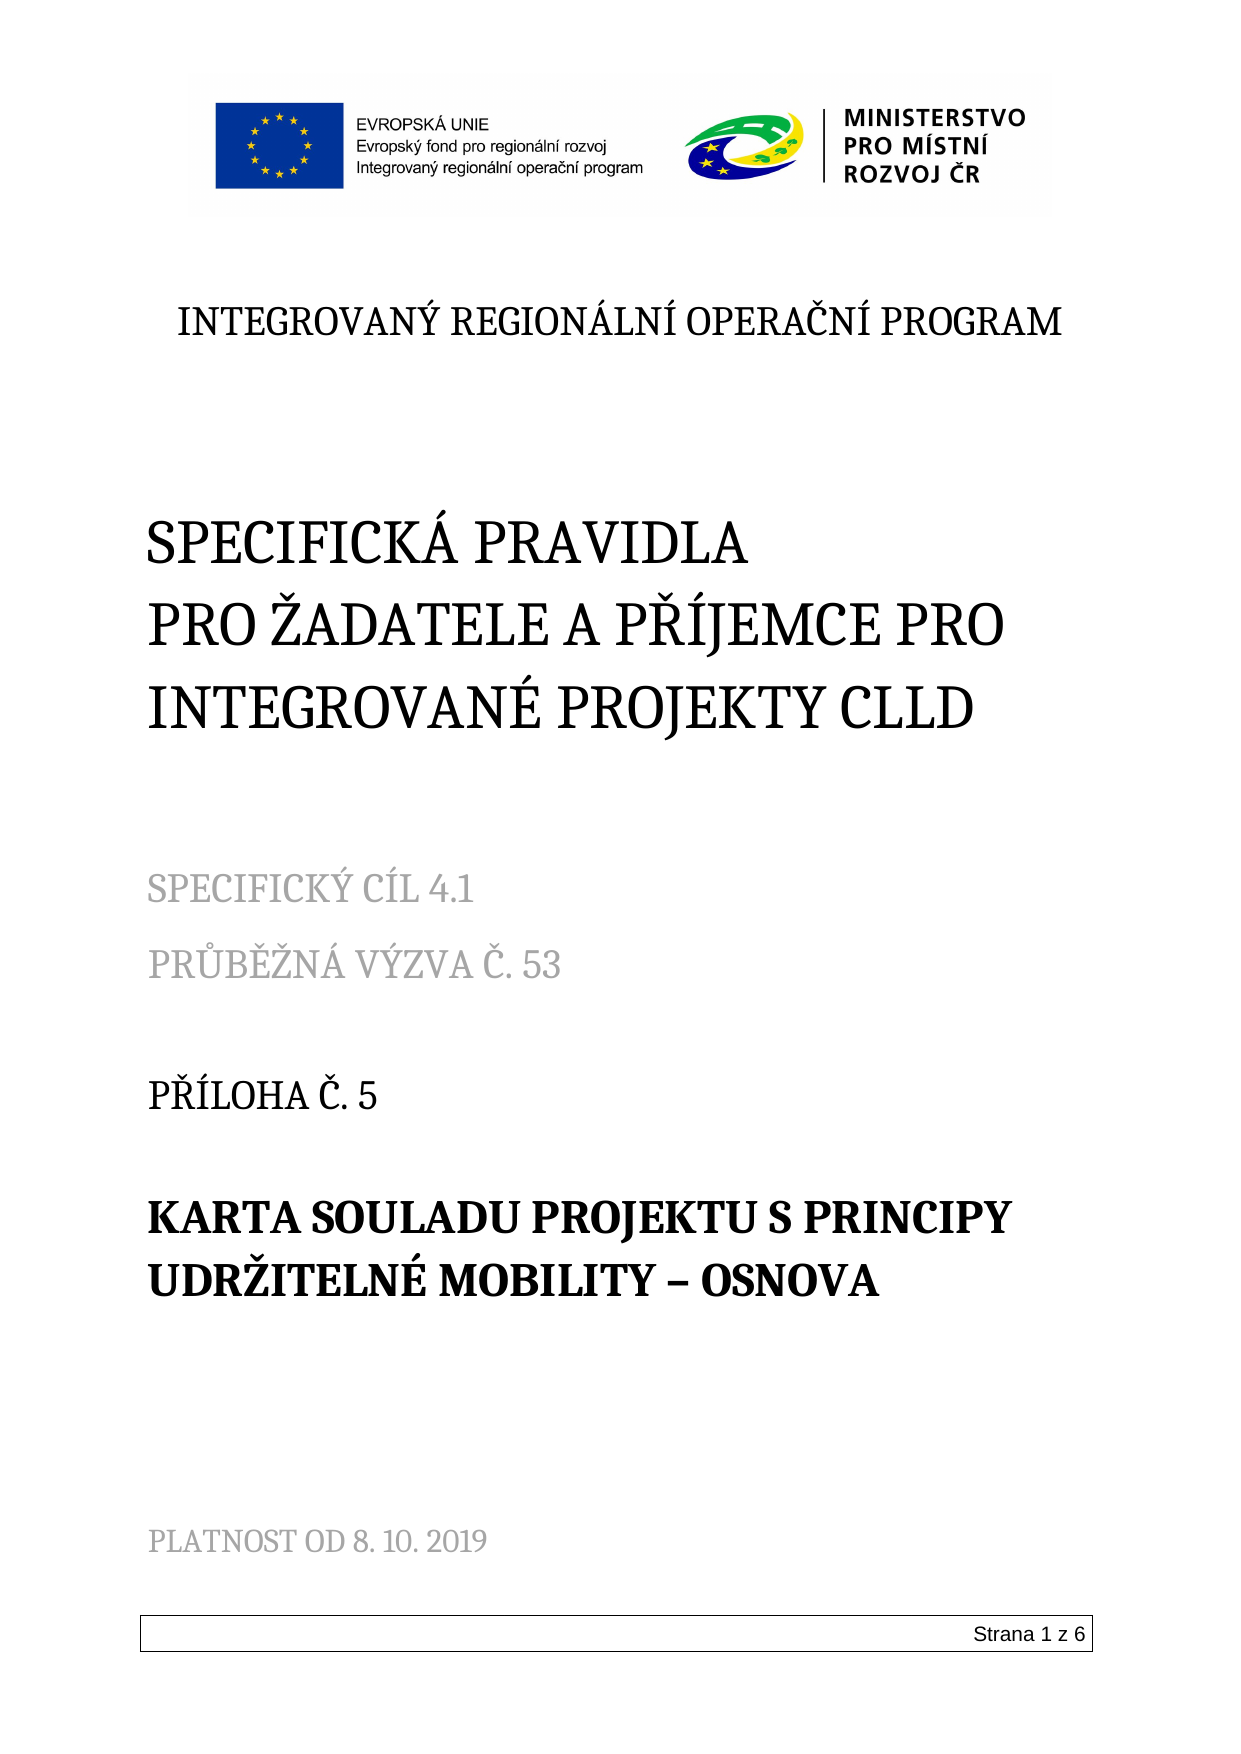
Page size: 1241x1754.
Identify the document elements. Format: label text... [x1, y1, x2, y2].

text PŘÍLOHA Č. 5 [148, 1072, 1093, 1120]
text Specifický cíl 4.1 [148, 865, 1093, 913]
text INTEGROVANÝ REGIONÁLNÍ OPERAČNÍ PROGRAM [148, 298, 1093, 346]
text průběžná výzva Č. 53 [148, 941, 1093, 989]
text Karta souladu projektu s principy udržitelné mobility – osnova [148, 1190, 1093, 1309]
picture [187, 73, 1053, 217]
text pLATNOST OD 8. 10. 2019 [148, 1522, 1093, 1560]
text Specifická PRAVIDLA [148, 507, 1093, 579]
text PRO ŽADATELE A PŘÍJEMCE pro integrované projekty CLLD [148, 589, 1093, 744]
